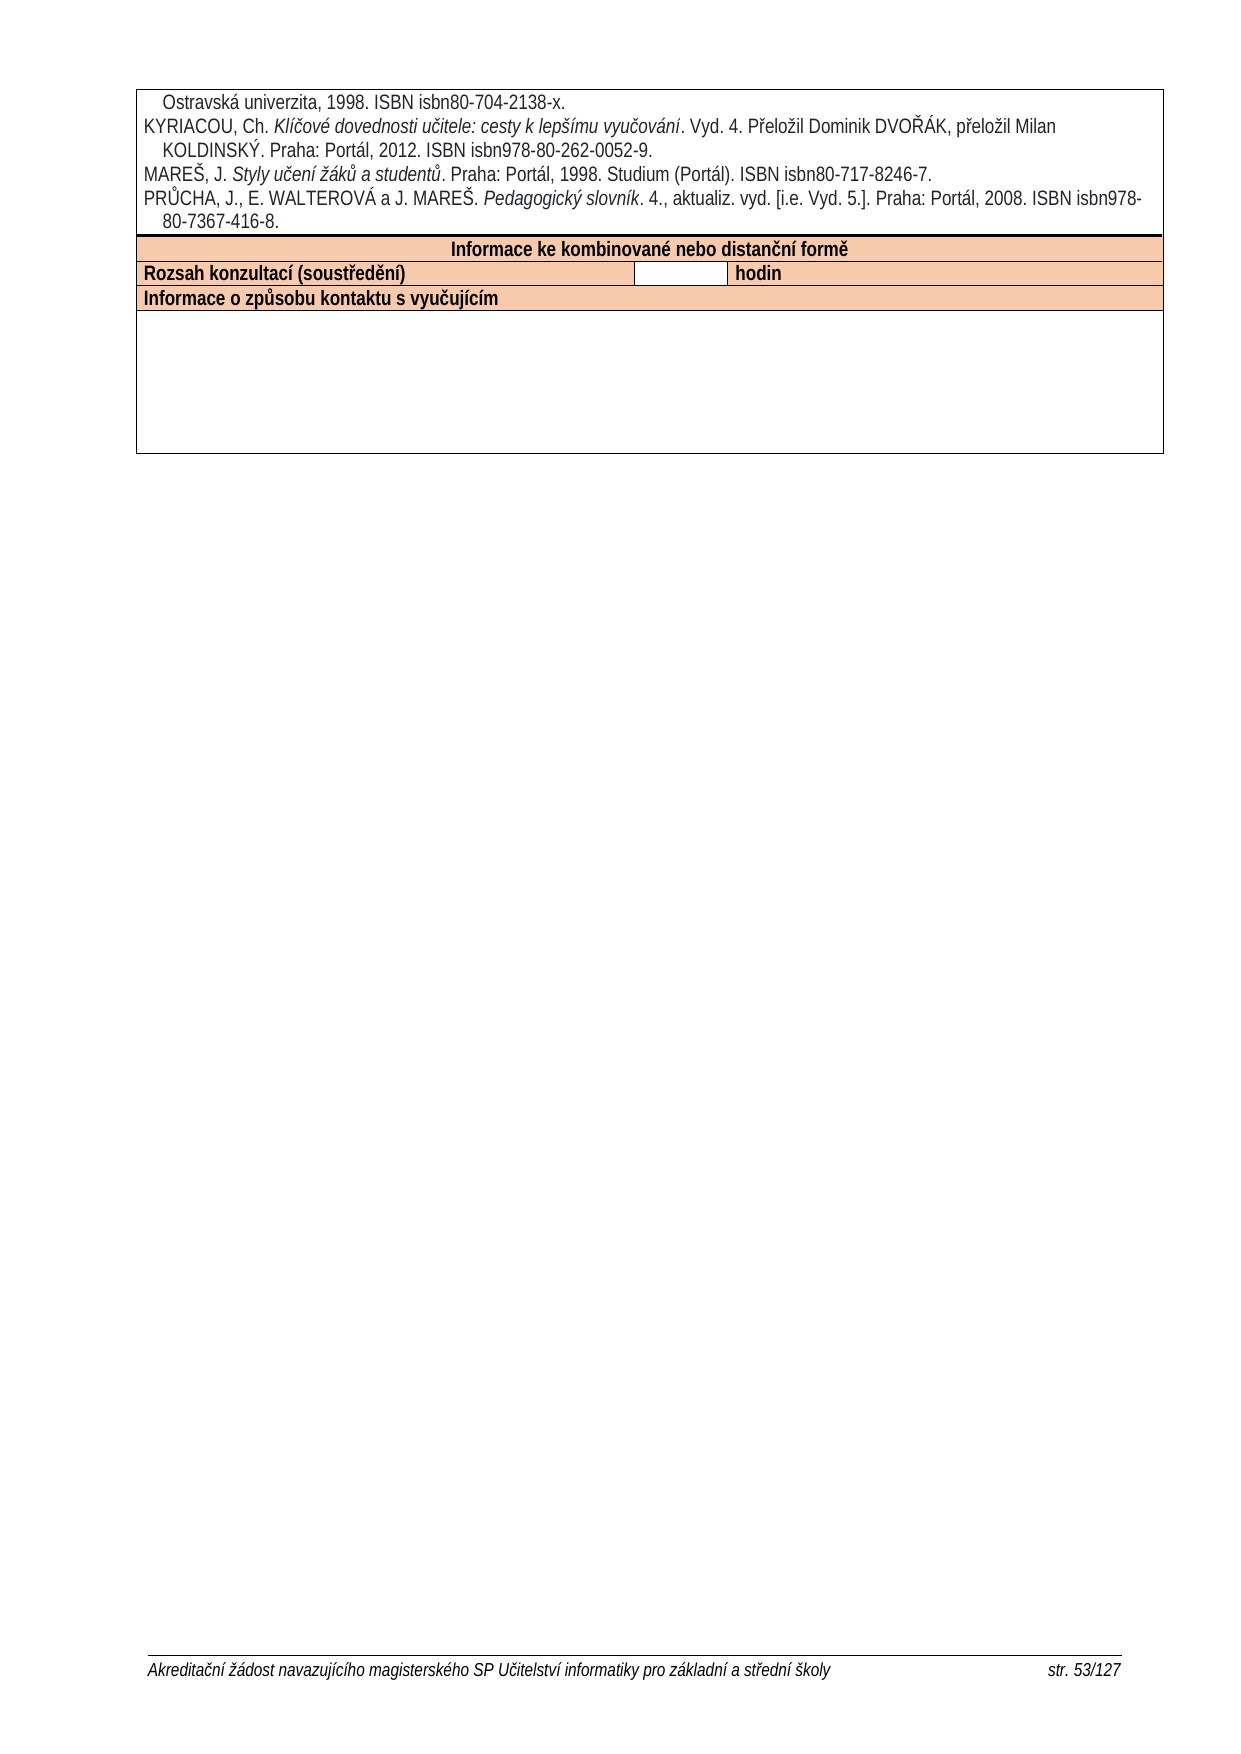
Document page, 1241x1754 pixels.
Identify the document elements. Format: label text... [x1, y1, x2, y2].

table_cell [137, 311, 1163, 453]
table_cell Informace ke kombinované nebo distanční formě [137, 234, 1163, 261]
table_cell Informace o způsobu kontaktu s vyučujícím [137, 286, 1163, 310]
table_cell hodin [728, 261, 1163, 285]
table_cell [635, 262, 727, 285]
table_cell Rozsah konzultací (soustředění) [137, 262, 634, 285]
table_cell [137, 90, 1163, 233]
